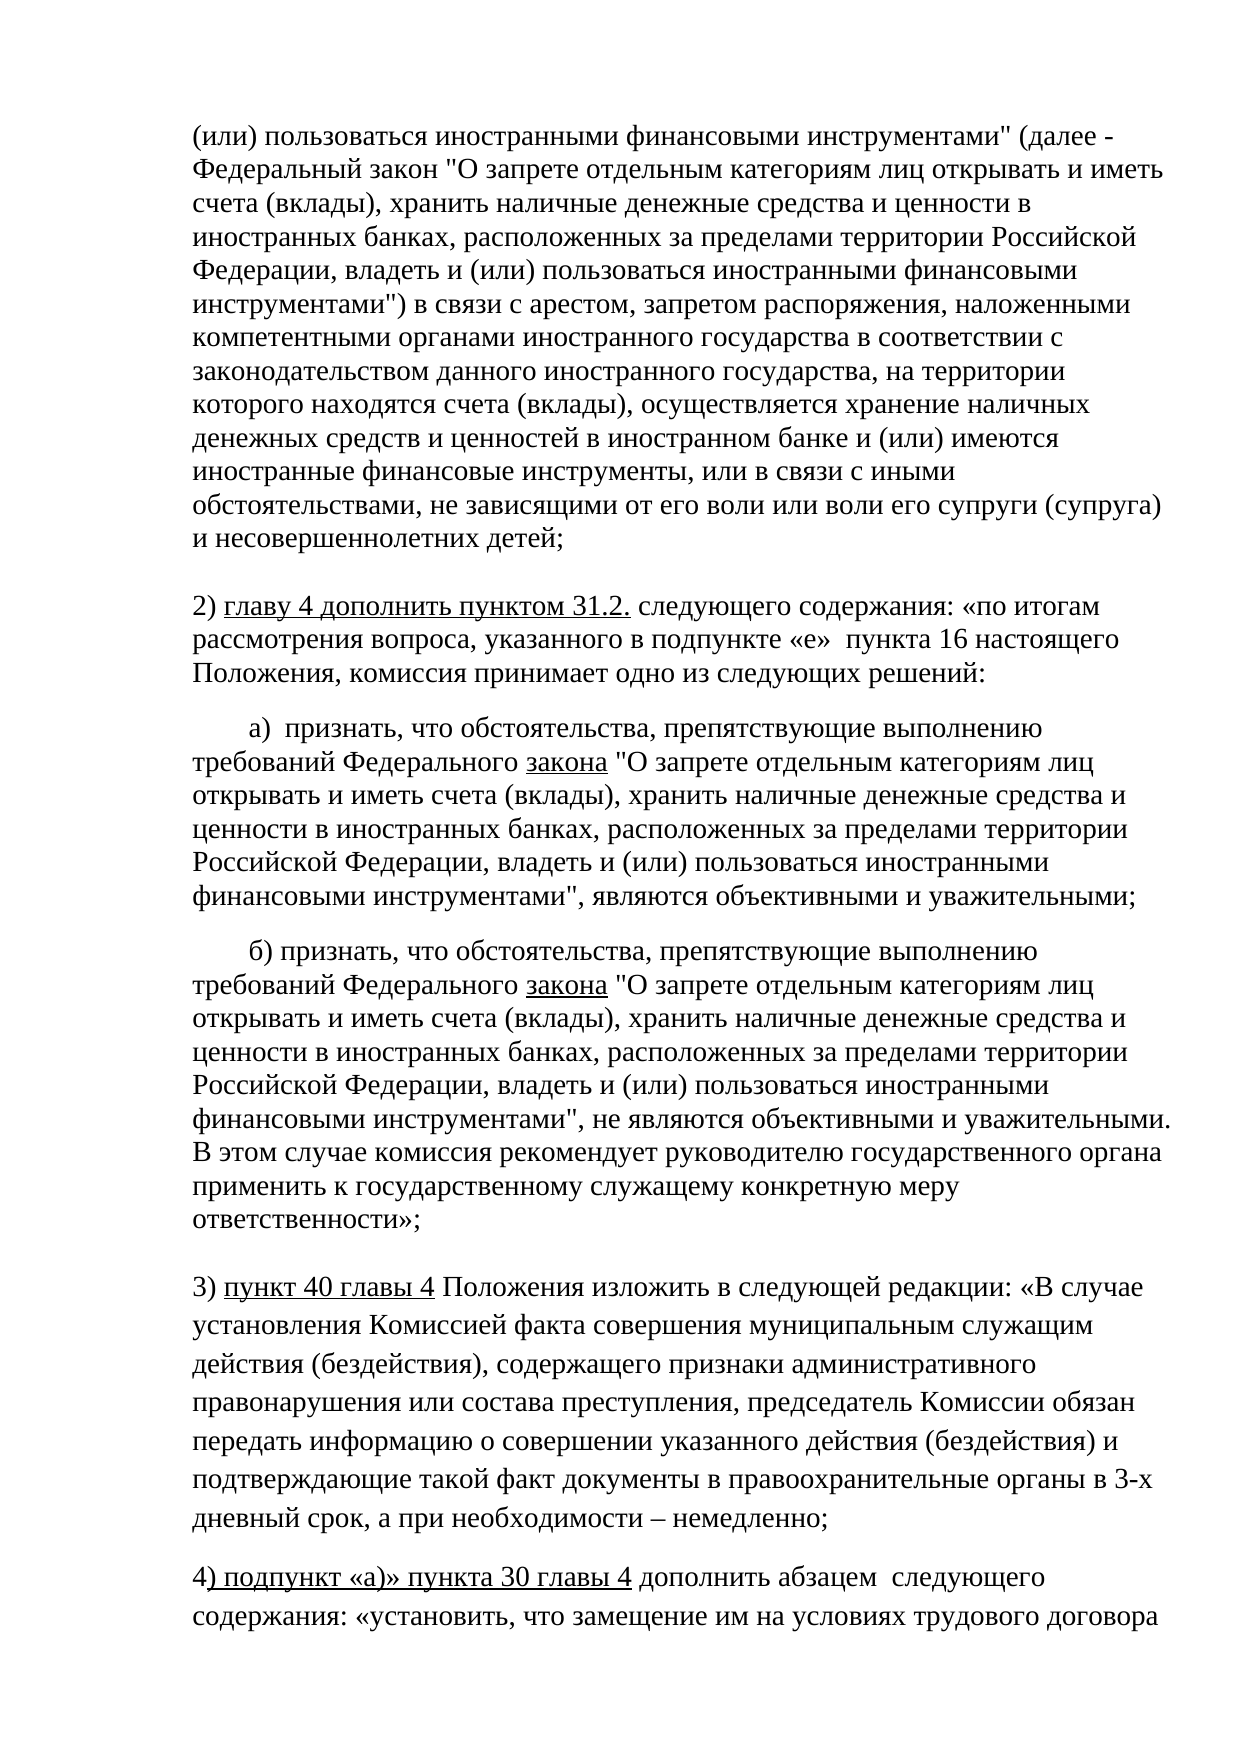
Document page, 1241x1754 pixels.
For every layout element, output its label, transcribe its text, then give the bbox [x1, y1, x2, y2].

text 2) главу 4 дополнить пунктом 31.2. следующего содержания: «по итогам рассмотрения вопроса, указанного в подпункте «е» пункта 16 настоящего Положения, комиссия принимает одно из следующих решений: [192, 588, 1181, 688]
text 3) пункт 40 главы 4 Положения изложить в следующей редакции: «В случае установления Комиссией факта совершения муниципальным служащим действия (бездействия), содержащего признаки административного правонарушения или состава преступления, председатель Комиссии обязан передать информацию о совершении указанного действия (бездействия) и подтверждающие такой факт документы в правоохранительные органы в 3-х дневный срок, а при необходимости – немедленно; [192, 1269, 1181, 1533]
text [192, 118, 1181, 554]
text а) признать, что обстоятельства, препятствующие выполнению требований Федерального закона "О запрете отдельным категориям лиц открывать и иметь счета (вклады), хранить наличные денежные средства и ценности в иностранных банках, расположенных за пределами территории Российской Федерации, владеть и (или) пользоваться иностранными финансовыми инструментами", являются объективными и уважительными; [192, 710, 1181, 911]
text б) признать, что обстоятельства, препятствующие выполнению требований Федерального закона "О запрете отдельным категориям лиц открывать и иметь счета (вклады), хранить наличные денежные средства и ценности в иностранных банках, расположенных за пределами территории Российской Федерации, владеть и (или) пользоваться иностранными финансовыми инструментами", не являются объективными и уважительными. В этом случае комиссия рекомендует руководителю государственного органа применить к государственному служащему конкретную меру ответственности»; [192, 933, 1181, 1235]
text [192, 1559, 1181, 1631]
